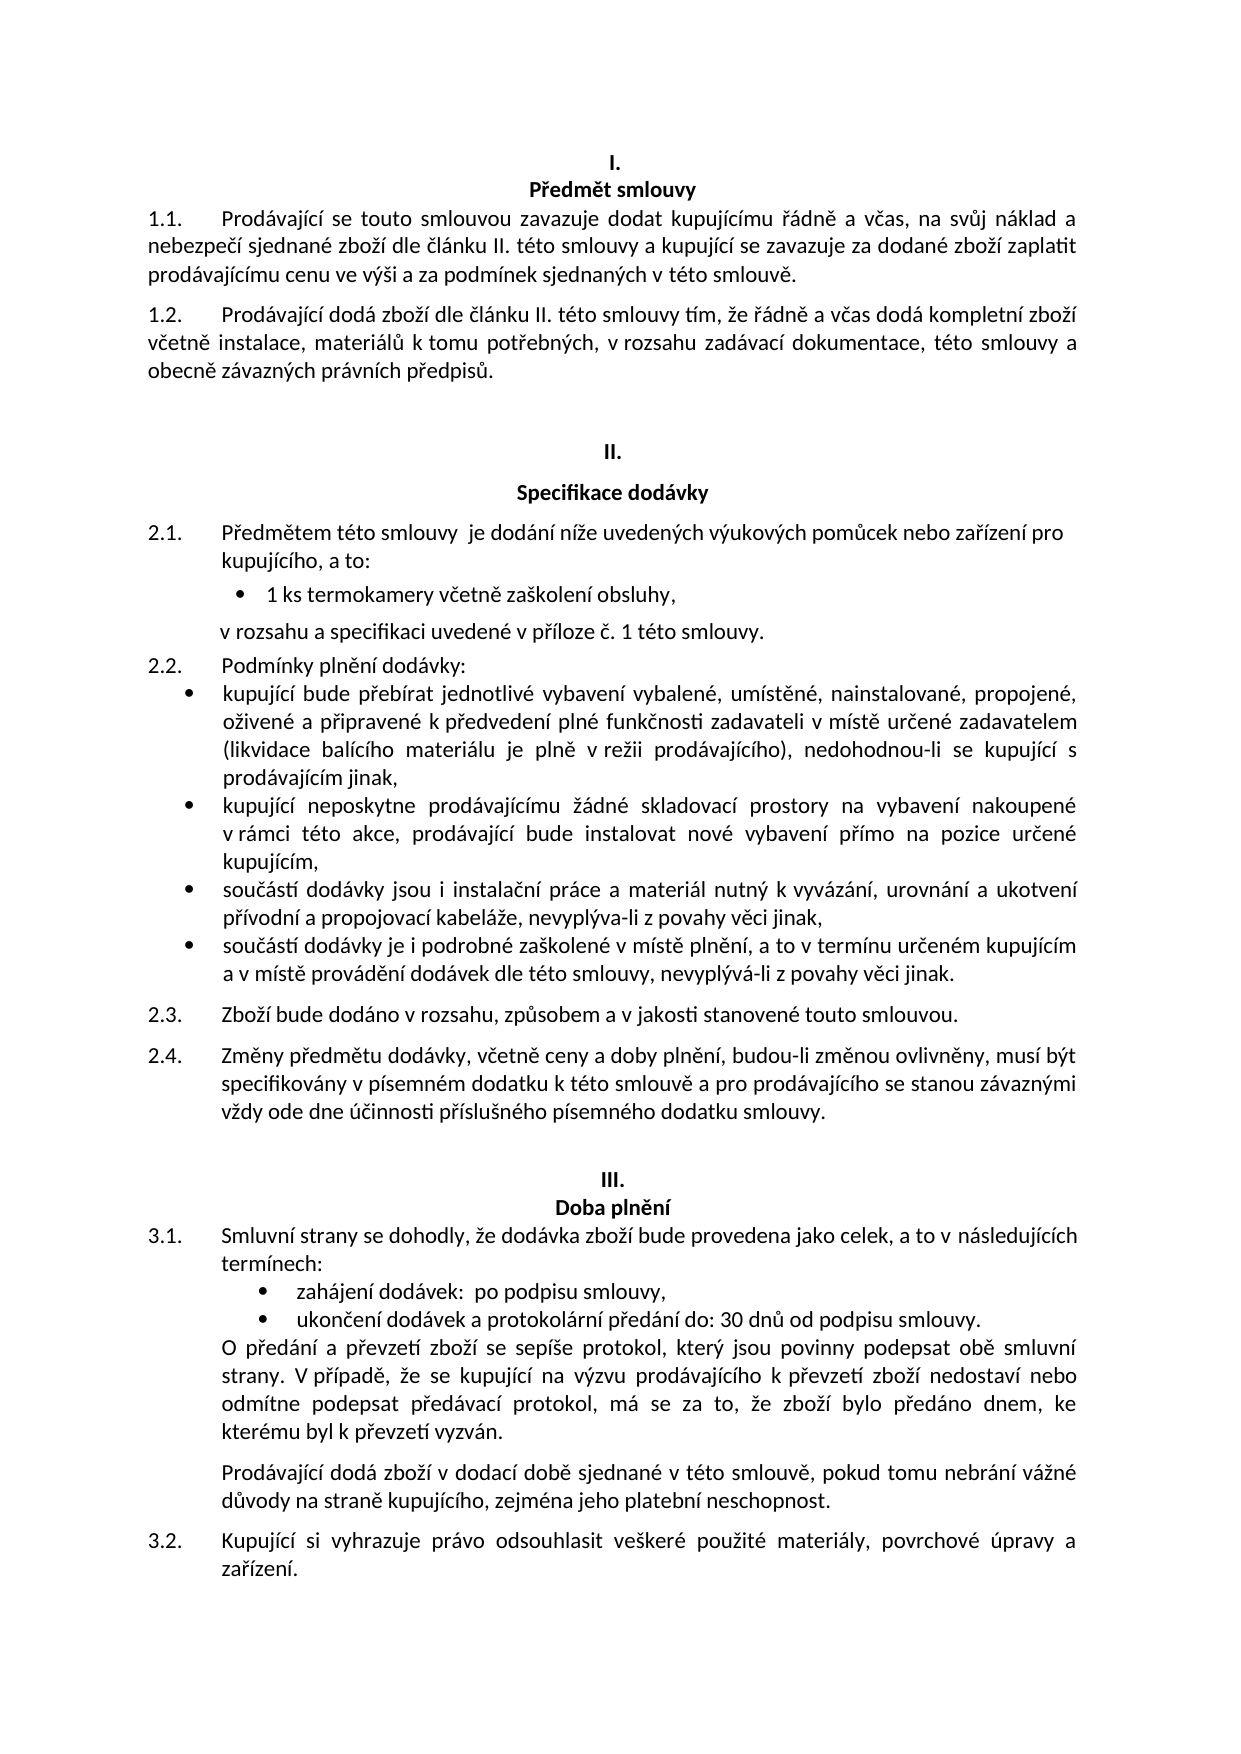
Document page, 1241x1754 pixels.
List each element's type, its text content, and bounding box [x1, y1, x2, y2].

text 3.1. Smluvní strany se dohodly, že dodávka zboží bude provedena jako celek, a to v následujících termínech: [148, 1221, 1078, 1277]
text II. [148, 437, 1078, 465]
text Předmět smlouvy [148, 176, 1078, 204]
list kupující bude přebírat jednotlivé vybavení vybalené, umístěné, nainstalované, propojené, oživené a připravené k předvedení plné funkčnosti zadavateli v místě určené zadavatelem (likvidace balícího materiálu je plně v režii prodávajícího), nedohodnou-li se kupující s prodávajícím jinak, [185, 679, 1078, 791]
text 1.1. Prodávající se touto smlouvou zavazuje dodat kupujícímu řádně a včas, na svůj náklad a nebezpečí sjednané zboží dle článku II. této smlouvy a kupující se zavazuje za dodané zboží zaplatit prodávajícímu cenu ve výši a za podmínek sjednaných v této smlouvě. [148, 204, 1078, 288]
list ukončení dodávek a protokolární předání do: 30 dnů od podpisu smlouvy. [259, 1305, 1078, 1333]
list 1 ks termokamery včetně zaškolení obsluhy, [236, 581, 1078, 609]
text 1.2. Prodávající dodá zboží dle článku II. této smlouvy tím, že řádně a včas dodá kompletní zboží včetně instalace, materiálů k tomu potřebných, v rozsahu zadávací dokumentace, této smlouvy a obecně závazných právních předpisů. [148, 300, 1078, 384]
text I. [148, 148, 1078, 176]
text 2.3. Zboží bude dodáno v rozsahu, způsobem a v jakosti stanovené touto smlouvou. [148, 1000, 1078, 1028]
list v rozsahu a specifikaci uvedené v příloze č. 1 této smlouvy. [148, 617, 1078, 645]
text III. [148, 1165, 1078, 1193]
list kupující neposkytne prodávajícímu žádné skladovací prostory na vybavení nakoupené v rámci této akce, prodávající bude instalovat nové vybavení přímo na pozice určené kupujícím, [185, 791, 1078, 875]
text 2.2. Podmínky plnění dodávky: [148, 651, 1078, 679]
text Prodávající dodá zboží v dodací době sjednané v této smlouvě, pokud tomu nebrání vážné důvody na straně kupujícího, zejména jeho platební neschopnost. [221, 1458, 1078, 1514]
text 2.4. Změny předmětu dodávky, včetně ceny a doby plnění, budou-li změnou ovlivněny, musí být specifikovány v písemném dodatku k této smlouvě a pro prodávajícího se stanou závaznými vždy ode dne účinnosti příslušného písemného dodatku smlouvy. [148, 1041, 1078, 1125]
list zahájení dodávek: po podpisu smlouvy, [259, 1277, 1078, 1305]
list součástí dodávky je i podrobné zaškolené v místě plnění, a to v termínu určeném kupujícím a v místě provádění dodávek dle této smlouvy, nevyplývá-li z povahy věci jinak. [185, 931, 1078, 987]
text 3.2. Kupující si vyhrazuje právo odsouhlasit veškeré použité materiály, povrchové úpravy a zařízení. [148, 1527, 1078, 1583]
text O předání a převzetí zboží se sepíše protokol, který jsou povinny podepsat obě smluvní strany. V případě, že se kupující na výzvu prodávajícího k převzetí zboží nedostaví nebo odmítne podepsat předávací protokol, má se za to, že zboží bylo předáno dnem, ke kterému byl k převzetí vyzván. [221, 1333, 1078, 1446]
list součástí dodávky jsou i instalační práce a materiál nutný k vyvázání, urovnání a ukotvení přívodní a propojovací kabeláže, nevyplýva-li z povahy věci jinak, [185, 875, 1078, 931]
list 2.1. Předmětem této smlouvy je dodání níže uvedených výukových pomůcek nebo zařízení pro kupujícího, a to: [148, 518, 1078, 574]
text Doba plnění [148, 1193, 1078, 1221]
text Specifikace dodávky [148, 478, 1078, 506]
